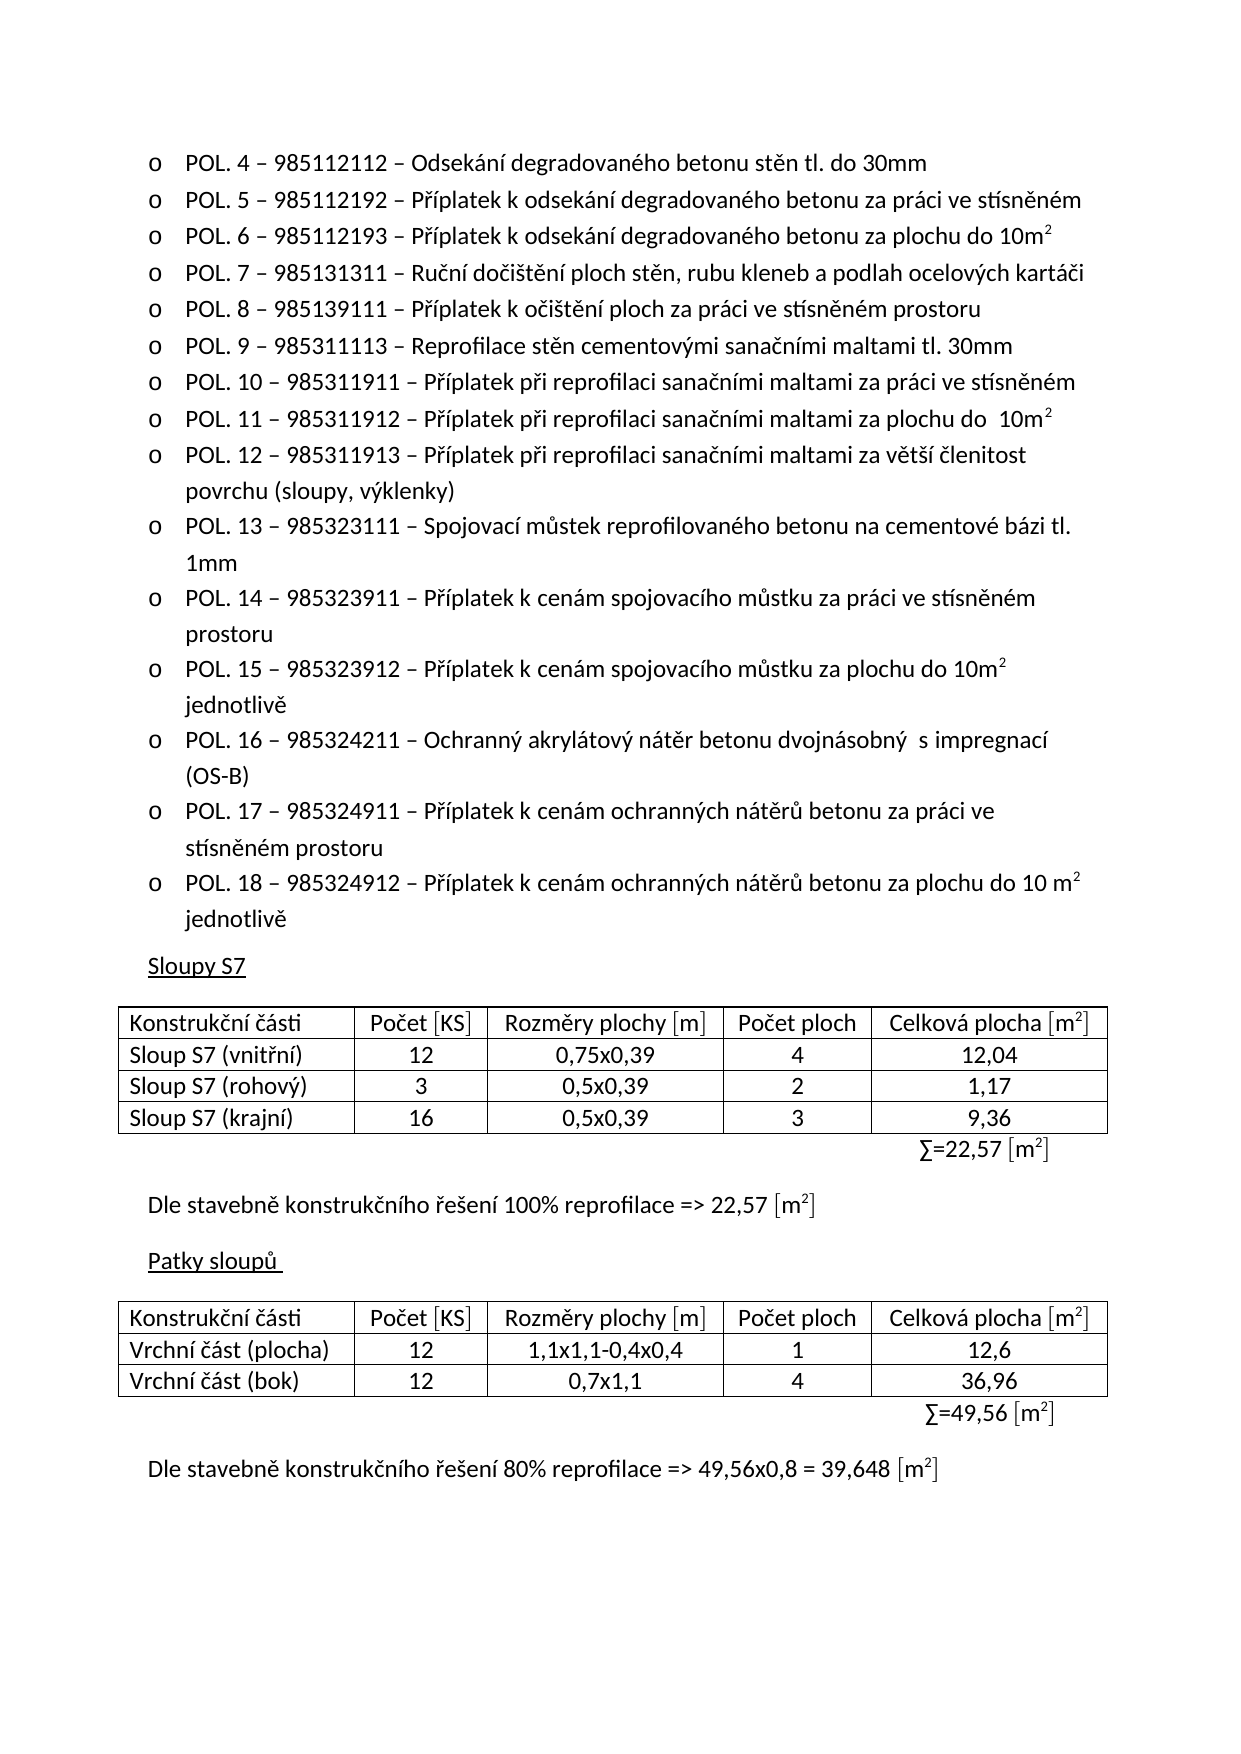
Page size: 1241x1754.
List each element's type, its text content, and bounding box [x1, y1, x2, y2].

table_header Konstrukční části [119, 1302, 354, 1333]
list POL. 10 – 985311911 – Příplatek při reprofilaci sanačními maltami za práci ve stísněném [148, 366, 1093, 398]
list POL. 5 – 985112192 – Příplatek k odsekání degradovaného betonu za práci ve stísněném [148, 184, 1093, 216]
table_cell Sloup S7 (vnitřní) [119, 1039, 354, 1069]
text Dle stavebně konstrukčního řešení 80% reprofilace => 49,56x0,8 = 39,648 m2 [148, 1453, 1093, 1483]
table_cell 4 [724, 1039, 871, 1069]
table_cell 2 [724, 1071, 871, 1101]
table_cell 36,96 [872, 1365, 1107, 1396]
table_header Celková plocha m2 [872, 1008, 1107, 1038]
list POL. 11 – 985311912 – Příplatek při reprofilaci sanačními maltami za plochu do 10m2 [148, 403, 1093, 434]
text ∑=22,57 m2 [148, 1134, 1093, 1164]
table_cell Sloup S7 (rohový) [119, 1071, 354, 1101]
table_cell 1,1x1,1-0,4x0,4 [488, 1334, 723, 1364]
table_cell 1,17 [872, 1071, 1107, 1101]
list POL. 12 – 985311913 – Příplatek při reprofilaci sanačními maltami za větší členitost povrchu (sloupy, výklenky) [148, 439, 1093, 506]
table_cell 1 [724, 1334, 871, 1364]
table_cell 9,36 [872, 1102, 1107, 1133]
text Dle stavebně konstrukčního řešení 100% reprofilace => 22,57 m2 [148, 1189, 1093, 1220]
table_cell Vrchní část (plocha) [119, 1334, 354, 1364]
table_cell 12 [355, 1334, 487, 1364]
table_header Rozměry plochy m [488, 1302, 723, 1333]
table_cell 0,75x0,39 [488, 1039, 723, 1069]
list POL. 17 – 985324911 – Příplatek k cenám ochranných nátěrů betonu za práci ve stísněném prostoru [148, 796, 1093, 862]
list POL. 8 – 985139111 – Příplatek k očištění ploch za práci ve stísněném prostoru [148, 293, 1093, 325]
table_cell 3 [724, 1102, 871, 1133]
table_cell 0,5x0,39 [488, 1102, 723, 1133]
table_header Počet KS [355, 1302, 487, 1333]
table_cell 12,6 [872, 1334, 1107, 1364]
text Sloupy S7 [148, 951, 1093, 981]
table_header Počet KS [355, 1008, 487, 1038]
table_cell 0,7x1,1 [488, 1365, 723, 1396]
table_cell 0,5x0,39 [488, 1071, 723, 1101]
list POL. 6 – 985112193 – Příplatek k odsekání degradovaného betonu za plochu do 10m2 [148, 221, 1093, 252]
table_cell 12 [355, 1039, 487, 1069]
list POL. 4 – 985112112 – Odsekání degradovaného betonu stěn tl. do 30mm [148, 148, 1093, 179]
text ∑=49,56 m2 [148, 1397, 1093, 1427]
table_header Počet ploch [724, 1302, 871, 1333]
table_cell 12 [355, 1365, 487, 1396]
list POL. 7 – 985131311 – Ruční dočištění ploch stěn, rubu kleneb a podlah ocelových kartáči [148, 257, 1093, 289]
table_header Rozměry plochy m [488, 1008, 723, 1038]
list POL. 9 – 985311113 – Reprofilace stěn cementovými sanačními maltami tl. 30mm [148, 330, 1093, 362]
table_cell 16 [355, 1102, 487, 1133]
table_header Celková plocha m2 [872, 1302, 1107, 1333]
table_cell 12,04 [872, 1039, 1107, 1069]
table_cell Vrchní část (bok) [119, 1365, 354, 1396]
table_cell 4 [724, 1365, 871, 1396]
table_header Konstrukční části [119, 1008, 354, 1038]
list POL. 14 – 985323911 – Příplatek k cenám spojovacího můstku za práci ve stísněném prostoru [148, 582, 1093, 648]
list POL. 15 – 985323912 – Příplatek k cenám spojovacího můstku za plochu do 10m2 jednotlivě [148, 653, 1093, 720]
table_cell 3 [355, 1071, 487, 1101]
text Patky sloupů [148, 1245, 1093, 1276]
table_header Počet ploch [724, 1008, 871, 1038]
list POL. 16 – 985324211 – Ochranný akrylátový nátěr betonu dvojnásobný s impregnací (OS-B) [148, 724, 1093, 791]
table_cell Sloup S7 (krajní) [119, 1102, 354, 1133]
list POL. 13 – 985323111 – Spojovací můstek reprofilovaného betonu na cementové bázi tl. 1mm [148, 511, 1093, 577]
list POL. 18 – 985324912 – Příplatek k cenám ochranných nátěrů betonu za plochu do 10 m2 jednotlivě [148, 867, 1093, 933]
